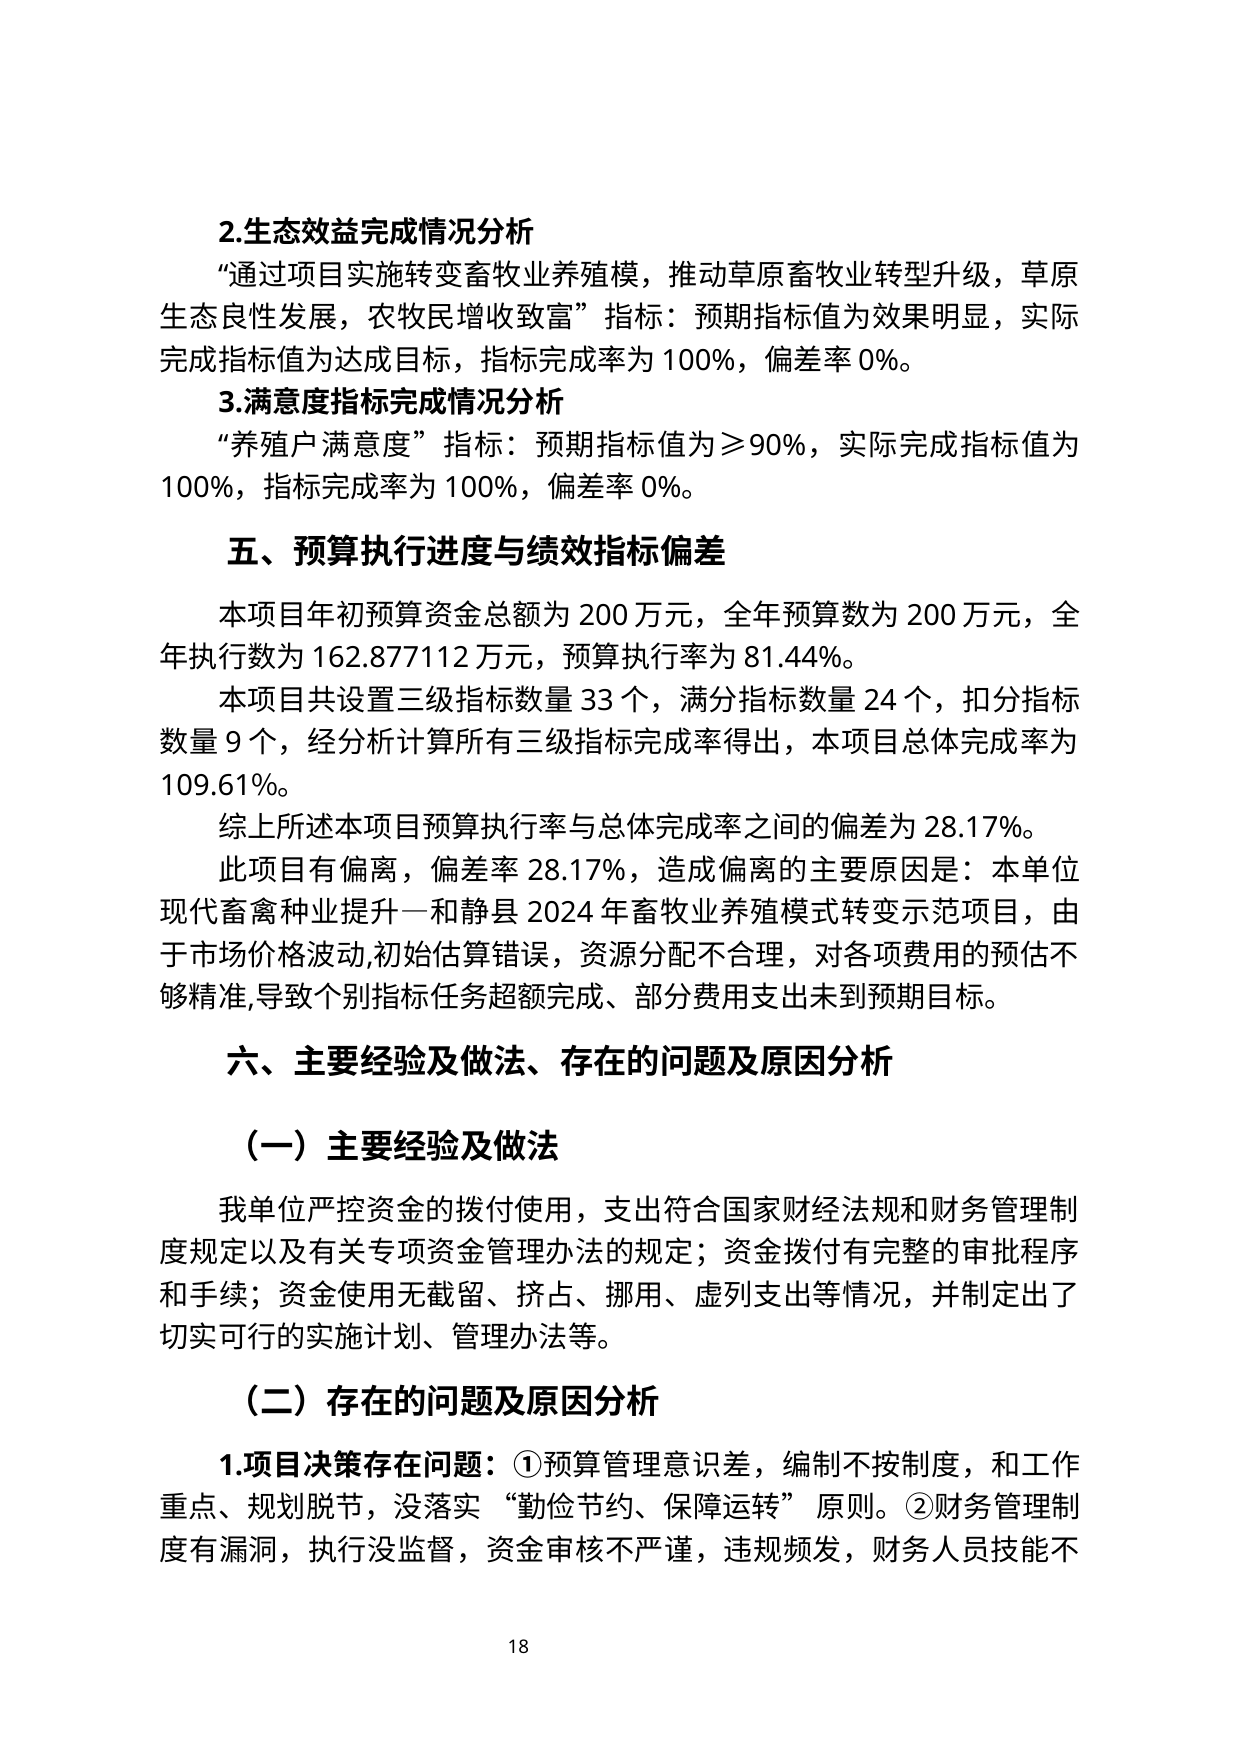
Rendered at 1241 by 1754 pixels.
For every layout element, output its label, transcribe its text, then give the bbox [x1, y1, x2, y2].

subtitle （二）存在的问题及原因分析 [159, 1356, 1081, 1441]
subtitle 六、主要经验及做法、存在的问题及原因分析 [159, 1016, 1081, 1101]
subtitle 3.满意度指标完成情况分析 [159, 379, 1081, 421]
text “通过项目实施转变畜牧业养殖模，推动草原畜牧业转型升级，草原生态良性发展，农牧民增收致富”指标：预期指标值为效果明显，实际完成指标值为达成目标，指标完成率为100%，偏差率0%。 [159, 251, 1081, 379]
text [159, 1441, 1081, 1569]
text “养殖户满意度”指标：预期指标值为≥90%，实际完成指标值为100%，指标完成率为100%，偏差率0%。 [159, 421, 1081, 506]
subtitle 五、预算执行进度与绩效指标偏差 [159, 506, 1081, 591]
subtitle 我单位严控资金的拨付使用，支出符合国家财经法规和财务管理制度规定以及有关专项资金管理办法的规定；资金拨付有完整的审批程序和手续；资金使用无截留、挤占、挪用、虚列支出等情况，并制定出了切实可行的实施计划、管理办法等。 [159, 1186, 1081, 1356]
text 综上所述本项目预算执行率与总体完成率之间的偏差为28.17%。 [159, 804, 1081, 846]
text 本项目共设置三级指标数量33个，满分指标数量24个，扣分指标数量9个，经分析计算所有三级指标完成率得出，本项目总体完成率为109.61%。 [159, 676, 1081, 804]
subtitle 2.生态效益完成情况分析 [159, 209, 1081, 251]
text 本项目年初预算资金总额为200万元，全年预算数为200万元，全年执行数为162.877112万元，预算执行率为81.44%。 [159, 591, 1081, 676]
subtitle （一）主要经验及做法 [159, 1101, 1081, 1186]
text 此项目有偏离，偏差率28.17%，造成偏离的主要原因是：本单位现代畜禽种业提升—和静县2024年畜牧业养殖模式转变示范项目，由于市场价格波动,初始估算错误，资源分配不合理，对各项费用的预估不够精准,导致个别指标任务超额完成、部分费用支出未到预期目标。 [159, 846, 1081, 1016]
